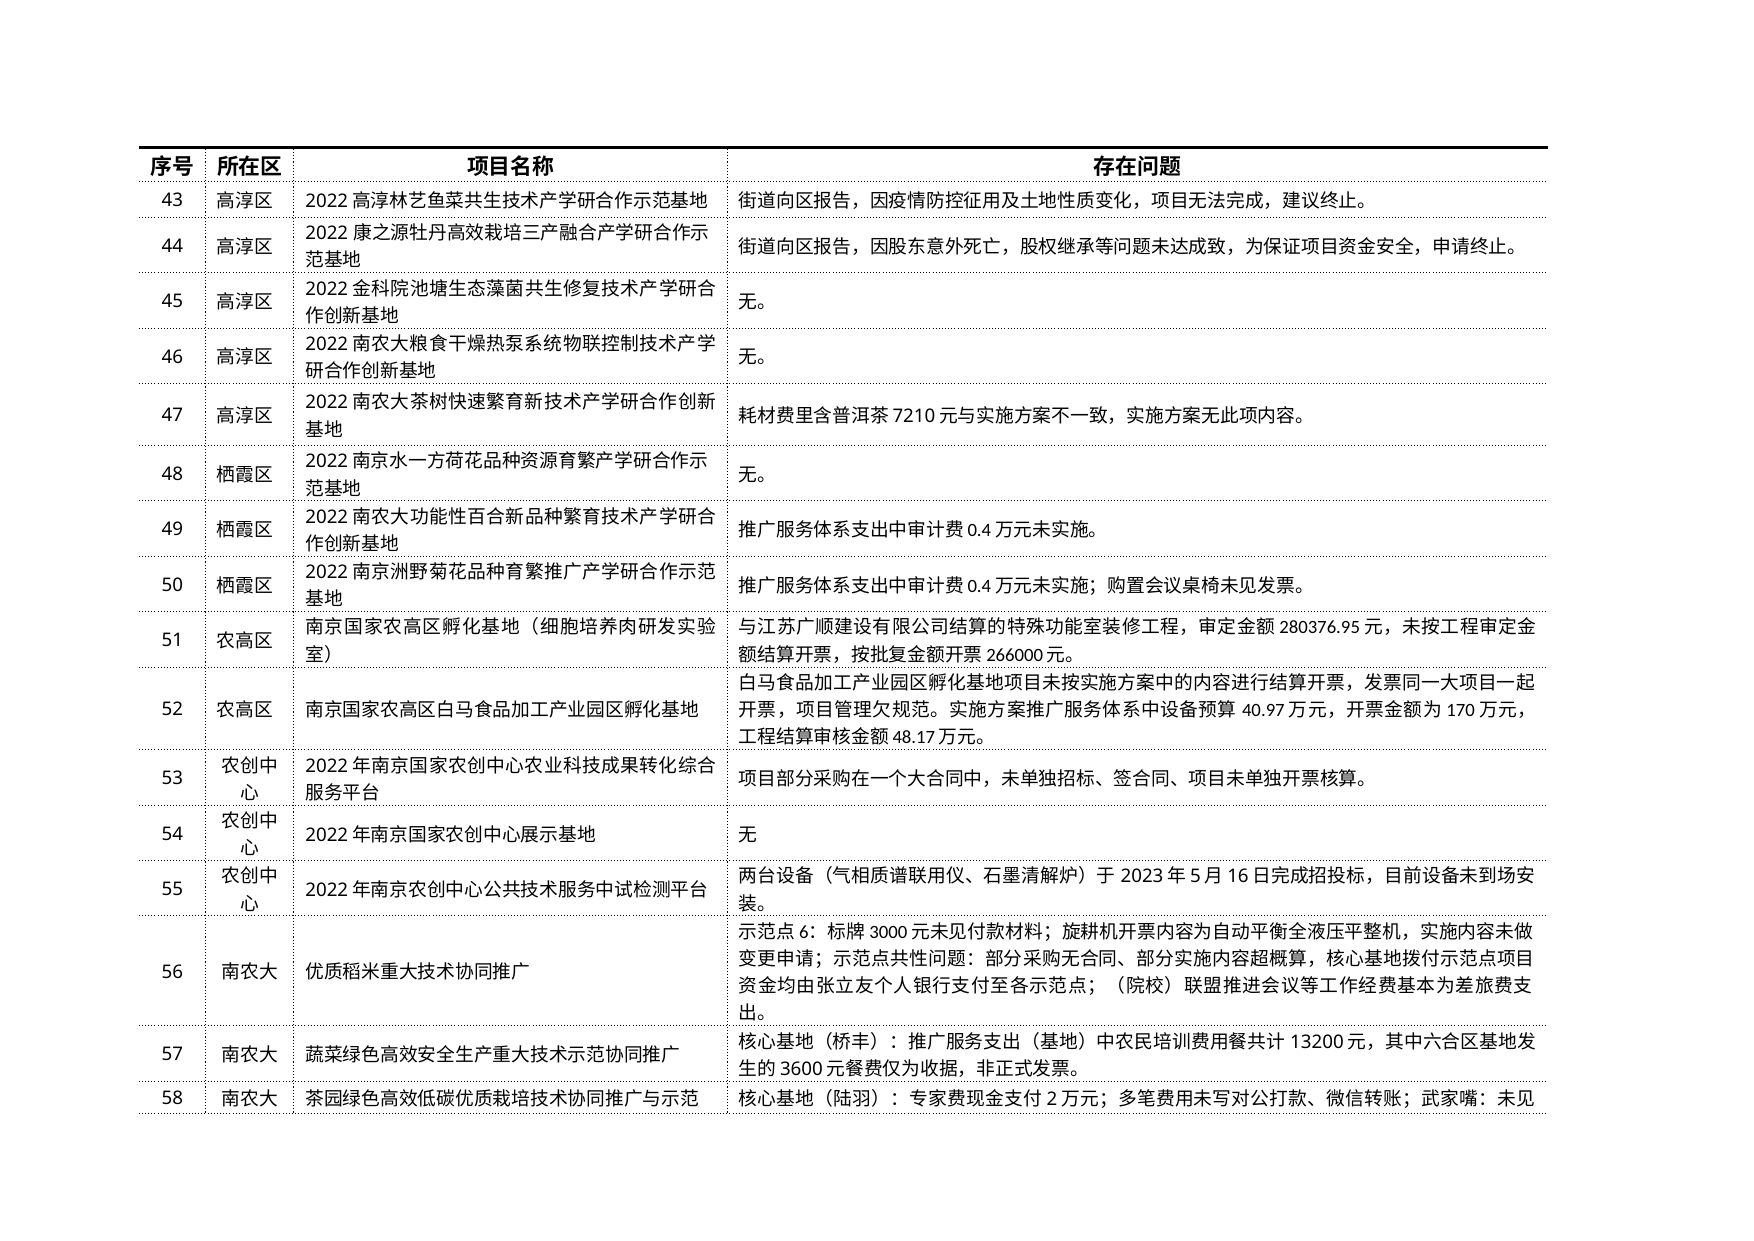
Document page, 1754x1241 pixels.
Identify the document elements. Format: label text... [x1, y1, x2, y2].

table_cell 54 [139, 805, 205, 860]
table_cell 56 [139, 915, 205, 1025]
table_cell 蔬菜绿色高效安全生产重大技术示范协同推广 [294, 1025, 727, 1081]
table_cell 农创中心 [205, 860, 294, 915]
table_cell 高淳区 [205, 272, 294, 327]
table_cell 43 [139, 181, 205, 217]
table_cell 栖霞区 [205, 445, 294, 500]
table_cell 2022南京洲野菊花品种育繁推广产学研合作示范基地 [294, 556, 727, 611]
table_cell 55 [139, 860, 205, 915]
table_cell 推广服务体系支出中审计费0.4万元未实施；购置会议桌椅未见发票。 [727, 556, 1547, 611]
table_cell 优质稻米重大技术协同推广 [294, 915, 727, 1025]
table_cell 2022南农大功能性百合新品种繁育技术产学研合作创新基地 [294, 500, 727, 556]
table_cell 街道向区报告，因疫情防控征用及土地性质变化，项目无法完成，建议终止。 [727, 181, 1547, 217]
table_cell 高淳区 [205, 217, 294, 272]
table_cell 南农大 [205, 1025, 294, 1081]
table_cell 南农大 [205, 1081, 294, 1113]
table_cell 高淳区 [205, 328, 294, 383]
table_cell 两台设备（气相质谱联用仪、石墨清解炉）于2023年5月16日完成招投标，目前设备未到场安装。 [727, 860, 1547, 915]
table_cell 农创中心 [205, 749, 294, 804]
table_cell 58 [139, 1081, 205, 1113]
table_cell 49 [139, 500, 205, 556]
table_cell 无。 [727, 272, 1547, 327]
table_cell 街道向区报告，因股东意外死亡，股权继承等问题未达成致，为保证项目资金安全，申请终止。 [727, 217, 1547, 272]
table_cell 高淳区 [205, 181, 294, 217]
table_cell 示范点6：标牌3000元未见付款材料；旋耕机开票内容为自动平衡全液压平整机，实施内容未做变更申请；示范点共性问题：部分采购无合同、部分实施内容超概算，核心基地拨付示范点项目资金均由张立友个人银行支付至各示范点；（院校）联盟推进会议等工作经费基本为差旅费支出。 [727, 915, 1547, 1025]
table_cell 47 [139, 383, 205, 445]
table_cell 45 [139, 272, 205, 327]
table_cell 57 [139, 1025, 205, 1081]
table_cell 南京国家农高区白马食品加工产业园区孵化基地 [294, 667, 727, 749]
table_cell 推广服务体系支出中审计费0.4万元未实施。 [727, 500, 1547, 556]
table_cell 2022金科院池塘生态藻菌共生修复技术产学研合作创新基地 [294, 272, 727, 327]
table_header 序号 [139, 149, 205, 181]
table_cell 53 [139, 749, 205, 804]
table_cell 栖霞区 [205, 500, 294, 556]
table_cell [727, 1081, 1547, 1113]
table_cell 2022南京水一方荷花品种资源育繁产学研合作示范基地 [294, 445, 727, 500]
table_cell 核心基地（桥丰）：推广服务支出（基地）中农民培训费用餐共计13200元，其中六合区基地发生的3600元餐费仅为收据，非正式发票。 [727, 1025, 1547, 1081]
table_cell 2022高淳林艺鱼菜共生技术产学研合作示范基地 [294, 181, 727, 217]
table_cell 无 [727, 805, 1547, 860]
table_cell 52 [139, 667, 205, 749]
table_cell 51 [139, 611, 205, 667]
table_cell 白马食品加工产业园区孵化基地项目未按实施方案中的内容进行结算开票，发票同一大项目一起开票，项目管理欠规范。实施方案推广服务体系中设备预算40.97万元，开票金额为170万元，工程结算审核金额48.17万元。 [727, 667, 1547, 749]
table_cell 2022 康之源牡丹高效栽培三产融合产学研合作示范基地 [294, 217, 727, 272]
table_cell 2022年南京国家农创中心农业科技成果转化综合服务平台 [294, 749, 727, 804]
table_header 所在区 [205, 149, 294, 181]
table_cell 农创中心 [205, 805, 294, 860]
table_cell 南农大 [205, 915, 294, 1025]
table_cell 2022南农大粮食干燥热泵系统物联控制技术产学研合作创新基地 [294, 328, 727, 383]
table_cell 44 [139, 217, 205, 272]
table_cell 无。 [727, 328, 1547, 383]
table_header 项目名称 [294, 149, 727, 181]
table_cell 耗材费里含普洱茶7210元与实施方案不一致，实施方案无此项内容。 [727, 383, 1547, 445]
table_cell 2022年南京国家农创中心展示基地 [294, 805, 727, 860]
table_cell 与江苏广顺建设有限公司结算的特殊功能室装修工程，审定金额280376.95元，未按工程审定金额结算开票，按批复金额开票266000元。 [727, 611, 1547, 667]
table_header 存在问题 [727, 149, 1547, 181]
table_cell 50 [139, 556, 205, 611]
table_cell 茶园绿色高效低碳优质栽培技术协同推广与示范 [294, 1081, 727, 1113]
table_cell 无。 [727, 445, 1547, 500]
table_cell 栖霞区 [205, 556, 294, 611]
table_cell 2022南农大茶树快速繁育新技术产学研合作创新基地 [294, 383, 727, 445]
table_cell 南京国家农高区孵化基地（细胞培养肉研发实验室） [294, 611, 727, 667]
table_cell 项目部分采购在一个大合同中，未单独招标、签合同、项目未单独开票核算。 [727, 749, 1547, 804]
table_cell 46 [139, 328, 205, 383]
table_cell 2022年南京农创中心公共技术服务中试检测平台 [294, 860, 727, 915]
table_cell 48 [139, 445, 205, 500]
table_cell 农高区 [205, 667, 294, 749]
table_cell 高淳区 [205, 383, 294, 445]
table_cell 农高区 [205, 611, 294, 667]
